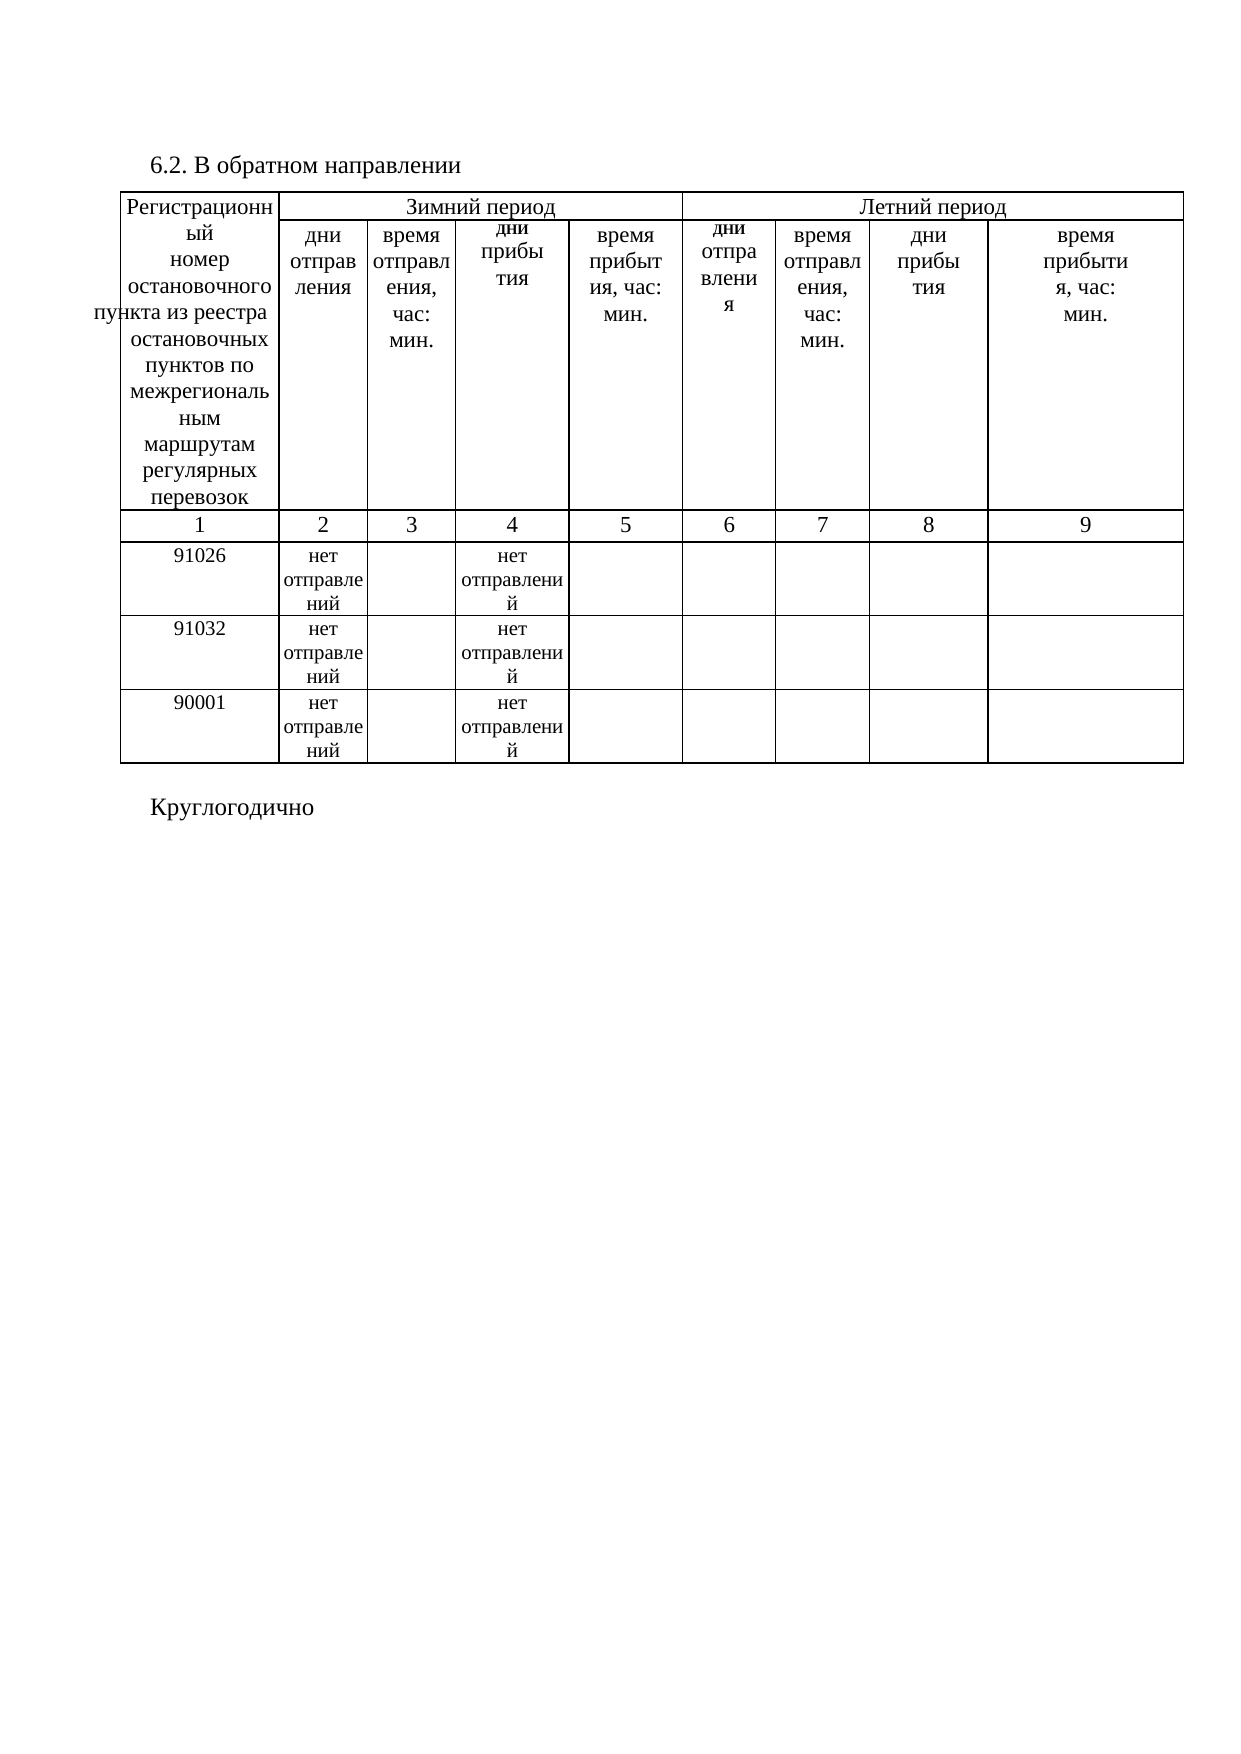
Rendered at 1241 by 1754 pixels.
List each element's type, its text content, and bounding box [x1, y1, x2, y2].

table_cell [989, 543, 1183, 615]
table_cell нет отправлений [280, 616, 367, 688]
table_cell [776, 616, 869, 688]
table_cell 91026 [121, 543, 278, 615]
table_cell 7 [776, 511, 869, 541]
table_cell дни прибы тия [870, 221, 987, 509]
table_cell ДНИ отпра влени я [683, 221, 775, 509]
table_cell [989, 690, 1183, 762]
text 6.2. В обратном направлении [150, 150, 1090, 179]
table_cell дни отправ ления [280, 221, 367, 509]
table_cell нет отправлений [456, 543, 568, 615]
table_cell [989, 616, 1183, 688]
table_cell 6 [683, 511, 775, 541]
table_cell [683, 543, 775, 615]
table_cell [683, 616, 775, 688]
table_cell 5 [570, 511, 682, 541]
table_cell время прибыти я, час: мин. [989, 221, 1183, 509]
table_header Зимний период [280, 193, 682, 219]
table_cell время прибыт ия, час: мин. [570, 221, 682, 509]
table_cell [870, 616, 987, 688]
table_header Регистрационный номер остановочного пункта из реестра остановочных пунктов по межрегиональным маршрутам регулярных перевозок [121, 193, 278, 509]
table_cell 91032 [121, 616, 278, 688]
table_cell [570, 543, 682, 615]
table_cell 8 [870, 511, 987, 541]
table_cell 90001 [121, 690, 278, 762]
table_cell [776, 543, 869, 615]
table_cell время отправл ения, час: мин. [776, 221, 869, 509]
table_cell [368, 543, 455, 615]
table_cell [368, 690, 455, 762]
table_cell [870, 543, 987, 615]
table_cell нет отправлений [280, 690, 367, 762]
table_cell [368, 616, 455, 688]
table_cell 3 [368, 511, 455, 541]
text Круглогодично [150, 792, 1090, 821]
table_cell [570, 690, 682, 762]
table_cell нет отправлений [456, 616, 568, 688]
table_header Летний период [683, 193, 1183, 219]
table_cell 4 [456, 511, 568, 541]
table_cell [870, 690, 987, 762]
table_cell [776, 690, 869, 762]
table_cell [683, 690, 775, 762]
table_cell 2 [280, 511, 367, 541]
table_cell нет отправлений [456, 690, 568, 762]
table_cell нет отправлений [280, 543, 367, 615]
table_cell 9 [989, 511, 1183, 541]
table_cell время отправл ения, час: мин. [368, 221, 455, 509]
table_cell [570, 616, 682, 688]
table_cell ДНИ прибы тия [456, 221, 568, 509]
table_cell 1 [121, 511, 278, 541]
